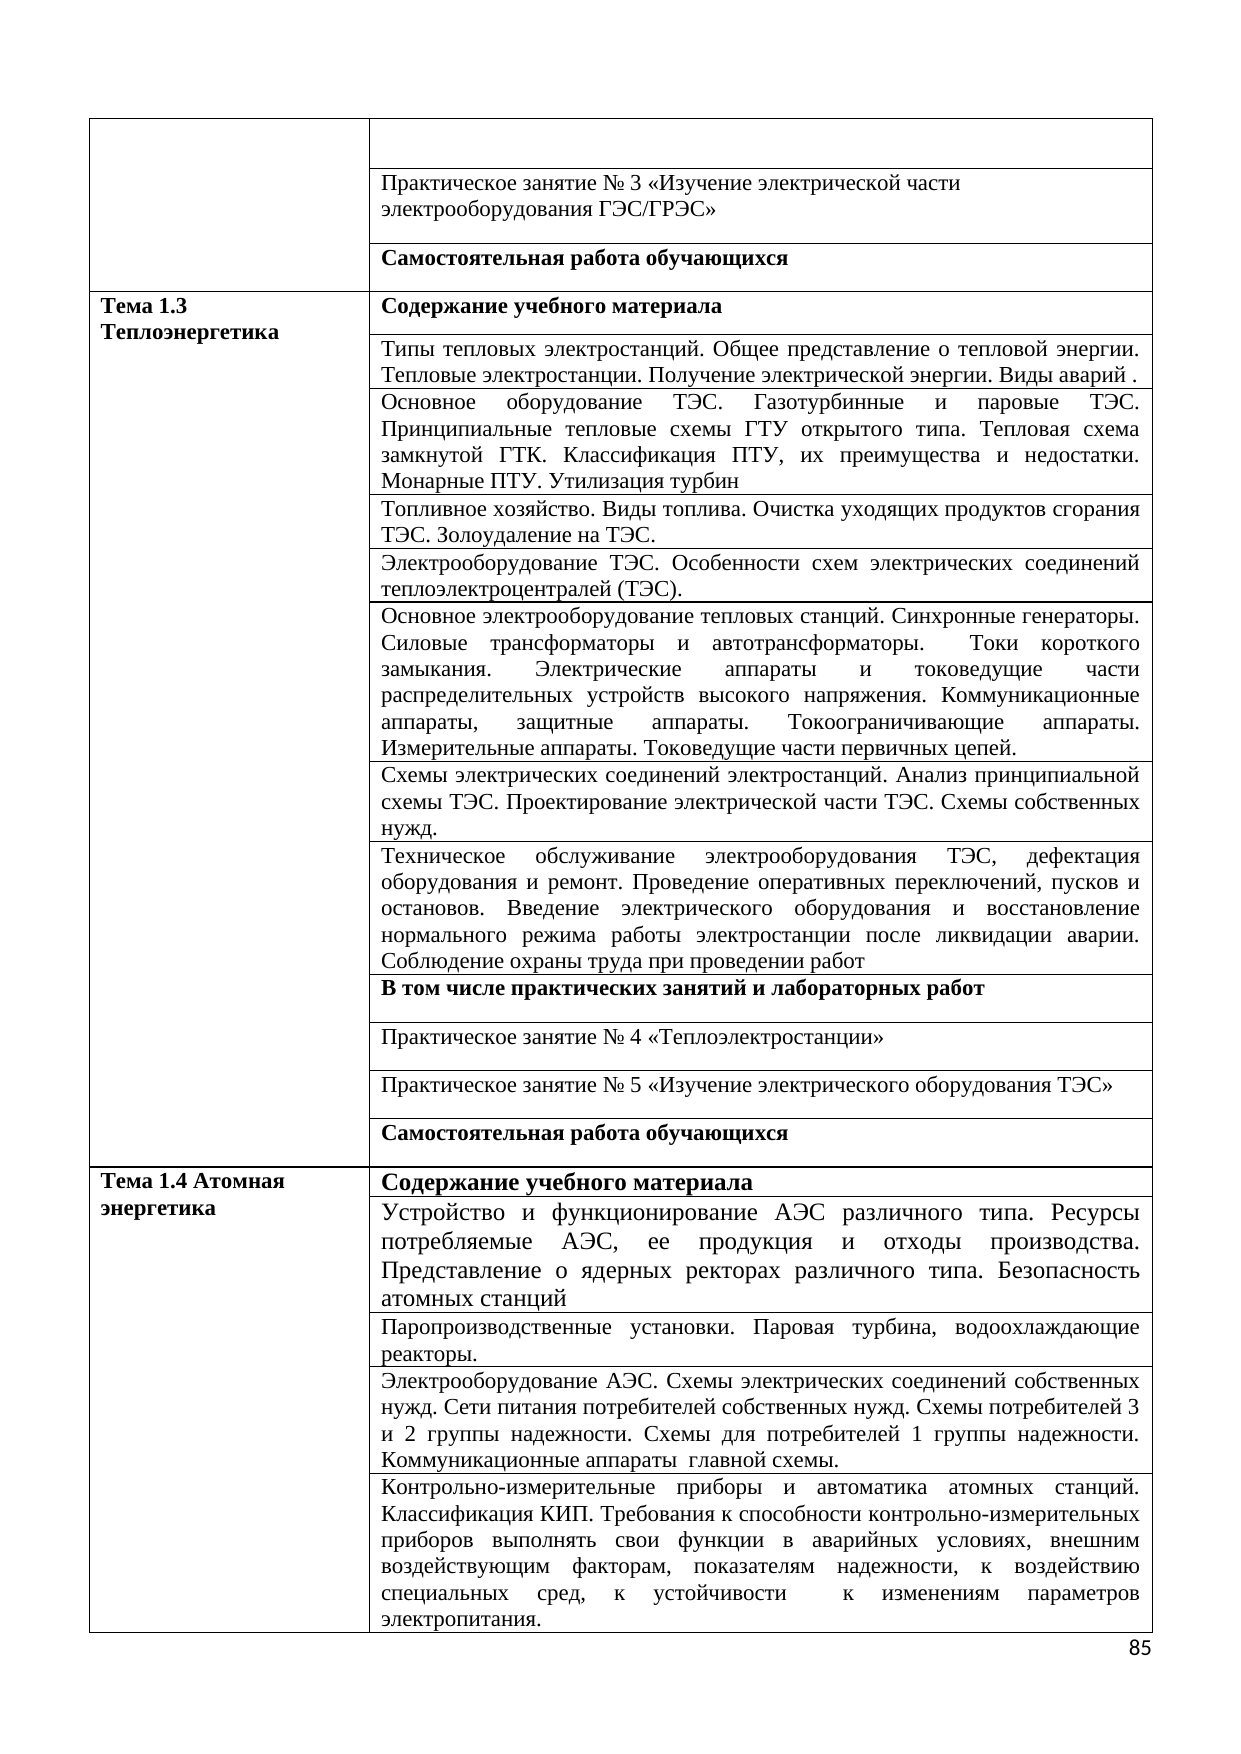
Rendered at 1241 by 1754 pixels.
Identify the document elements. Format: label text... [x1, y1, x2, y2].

table_cell Содержание учебного материала [370, 292, 1152, 334]
table_cell Практическое занятие № 3 «Изучение электрической части электрооборудования ГЭС/ГРЭС» [370, 169, 1152, 243]
table_cell Основное оборудование ТЭС. Газотурбинные и паровые ТЭС. Принципиальные тепловые схемы ГТУ открытого типа. Тепловая схема замкнутой ГТК. Классификация ПТУ, их преимущества и недостатки. Монарные ПТУ. Утилизация турбин [370, 389, 1152, 494]
table_cell Тема 1.4 Атомная энергетика [90, 1168, 369, 1632]
table_cell В том числе практических занятий и лабораторных работ [370, 975, 1152, 1022]
table_cell Практическое занятие № 4 «Теплоэлектростанции» [370, 1023, 1152, 1070]
table_cell Контрольно-измерительные приборы и автоматика атомных станций. Классификация КИП. Требования к способности контрольно-измерительных приборов выполнять свои функции в аварийных условиях, внешним воздействующим факторам, показателям надежности, к воздействию специальных сред, к устойчивости к изменениям параметров электропитания. [370, 1474, 1152, 1632]
table_cell Топливное хозяйство. Виды топлива. Очистка уходящих продуктов сгорания ТЭС. Золоудаление на ТЭС. [370, 495, 1152, 548]
table_cell Практическое занятие № 5 «Изучение электрического оборудования ТЭС» [370, 1071, 1152, 1118]
table_cell Электрооборудование АЭС. Схемы электрических соединений собственных нужд. Сети питания потребителей собственных нужд. Схемы потребителей 3 и 2 группы надежности. Схемы для потребителей 1 группы надежности. Коммуникационные аппараты главной схемы. [370, 1367, 1152, 1472]
table_cell Самостоятельная работа обучающихся [370, 1119, 1152, 1166]
table_cell Техническое обслуживание электрооборудования ТЭС, дефектация оборудования и ремонт. Проведение оперативных переключений, пусков и остановов. Введение электрического оборудования и восстановление нормального режима работы электростанции после ликвидации аварии. Соблюдение охраны труда при проведении работ [370, 842, 1152, 973]
table_cell Тема 1.3 Теплоэнергетика [90, 292, 369, 1166]
table_cell Типы тепловых электростанций. Общее представление о тепловой энергии. Тепловые электростанции. Получение электрической энергии. Виды аварий . [370, 335, 1152, 387]
table_cell Самостоятельная работа обучающихся [370, 244, 1152, 291]
table_cell Схемы электрических соединений электростанций. Анализ принципиальной схемы ТЭС. Проектирование электрической части ТЭС. Схемы собственных нужд. [370, 762, 1152, 841]
table_cell Основное электрооборудование тепловых станций. Синхронные генераторы. Силовые трансформаторы и автотрансформаторы. Токи короткого замыкания. Электрические аппараты и токоведущие части распределительных устройств высокого напряжения. Коммуникационные аппараты, защитные аппараты. Токоограничивающие аппараты. Измерительные аппараты. Токоведущие части первичных цепей. [370, 603, 1152, 761]
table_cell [370, 119, 1152, 168]
table_cell Паропроизводственные установки. Паровая турбина, водоохлаждающие реакторы. [370, 1313, 1152, 1366]
table_cell Устройство и функционирование АЭС различного типа. Ресурсы потребляемые АЭС, ее продукция и отходы производства. Представление о ядерных ректорах различного типа. Безопасность атомных станций [370, 1197, 1152, 1312]
table_cell Электрооборудование ТЭС. Особенности схем электрических соединений теплоэлектроцентралей (ТЭС). [370, 549, 1152, 601]
table_cell Содержание учебного материала [370, 1168, 1152, 1196]
